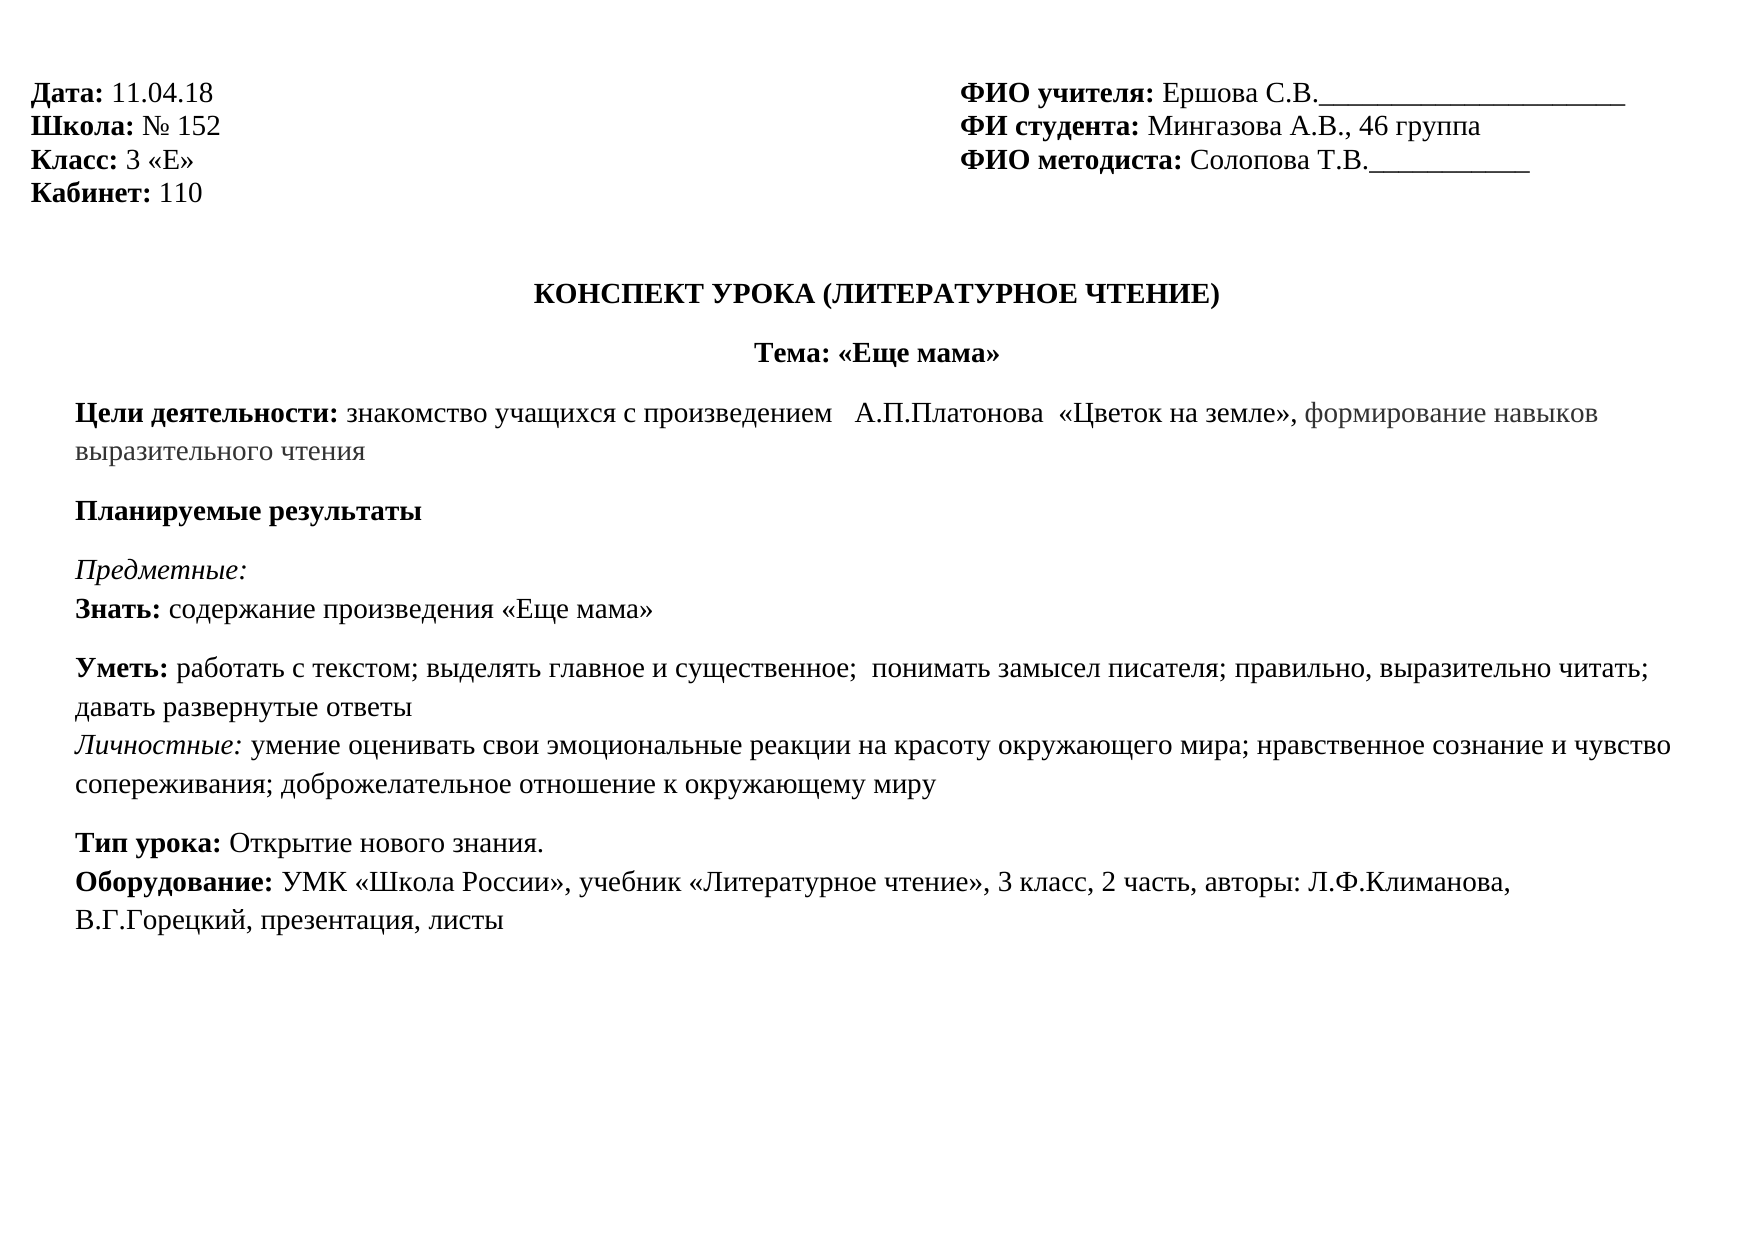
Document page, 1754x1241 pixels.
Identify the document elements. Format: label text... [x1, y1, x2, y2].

text Оборудование: УМК «Школа России», учебник «Литературное чтение», 3 класс, 2 часть, авторы: Л.Ф.Климанова, В.Г.Горецкий, презентация, листы [75, 864, 1679, 936]
text Планируемые результаты [75, 493, 1679, 526]
text Уметь: работать с текстом; выделять главное и существенное; понимать замысел писателя; правильно, выразительно читать; давать развернутые ответы [75, 650, 1679, 722]
text Предметные: [75, 552, 1679, 586]
text Тема: «Еще мама» [75, 336, 1679, 369]
text Тип урока: Открытие нового знания. [75, 825, 1679, 859]
text Кабинет: 110 [16, 176, 1679, 209]
text Знать: содержание произведения «Еще мама» [75, 591, 1679, 624]
text Школа: № 152 ФИ студента: Мингазова А.В., 46 группа [16, 108, 1741, 142]
text Личностные: умение оценивать свои эмоциональные реакции на красоту окружающего мира; нравственное сознание и чувство сопереживания; доброжелательное отношение к окружающему миру [75, 727, 1679, 799]
text Класс: 3 «Е» ФИО методиста: Солопова Т.В.___________ [16, 142, 1679, 176]
text Дата: 11.04.18 ФИО учителя: Ершова С.В._____________________ [16, 75, 1679, 108]
text Цели деятельности: знакомство учащихся с произведением А.П.Платонова «Цветок на земле», формирование навыков выразительного чтения [75, 395, 1679, 467]
text КОНСПЕКТ УРОКА (ЛИТЕРАТУРНОЕ ЧТЕНИЕ) [75, 276, 1679, 310]
